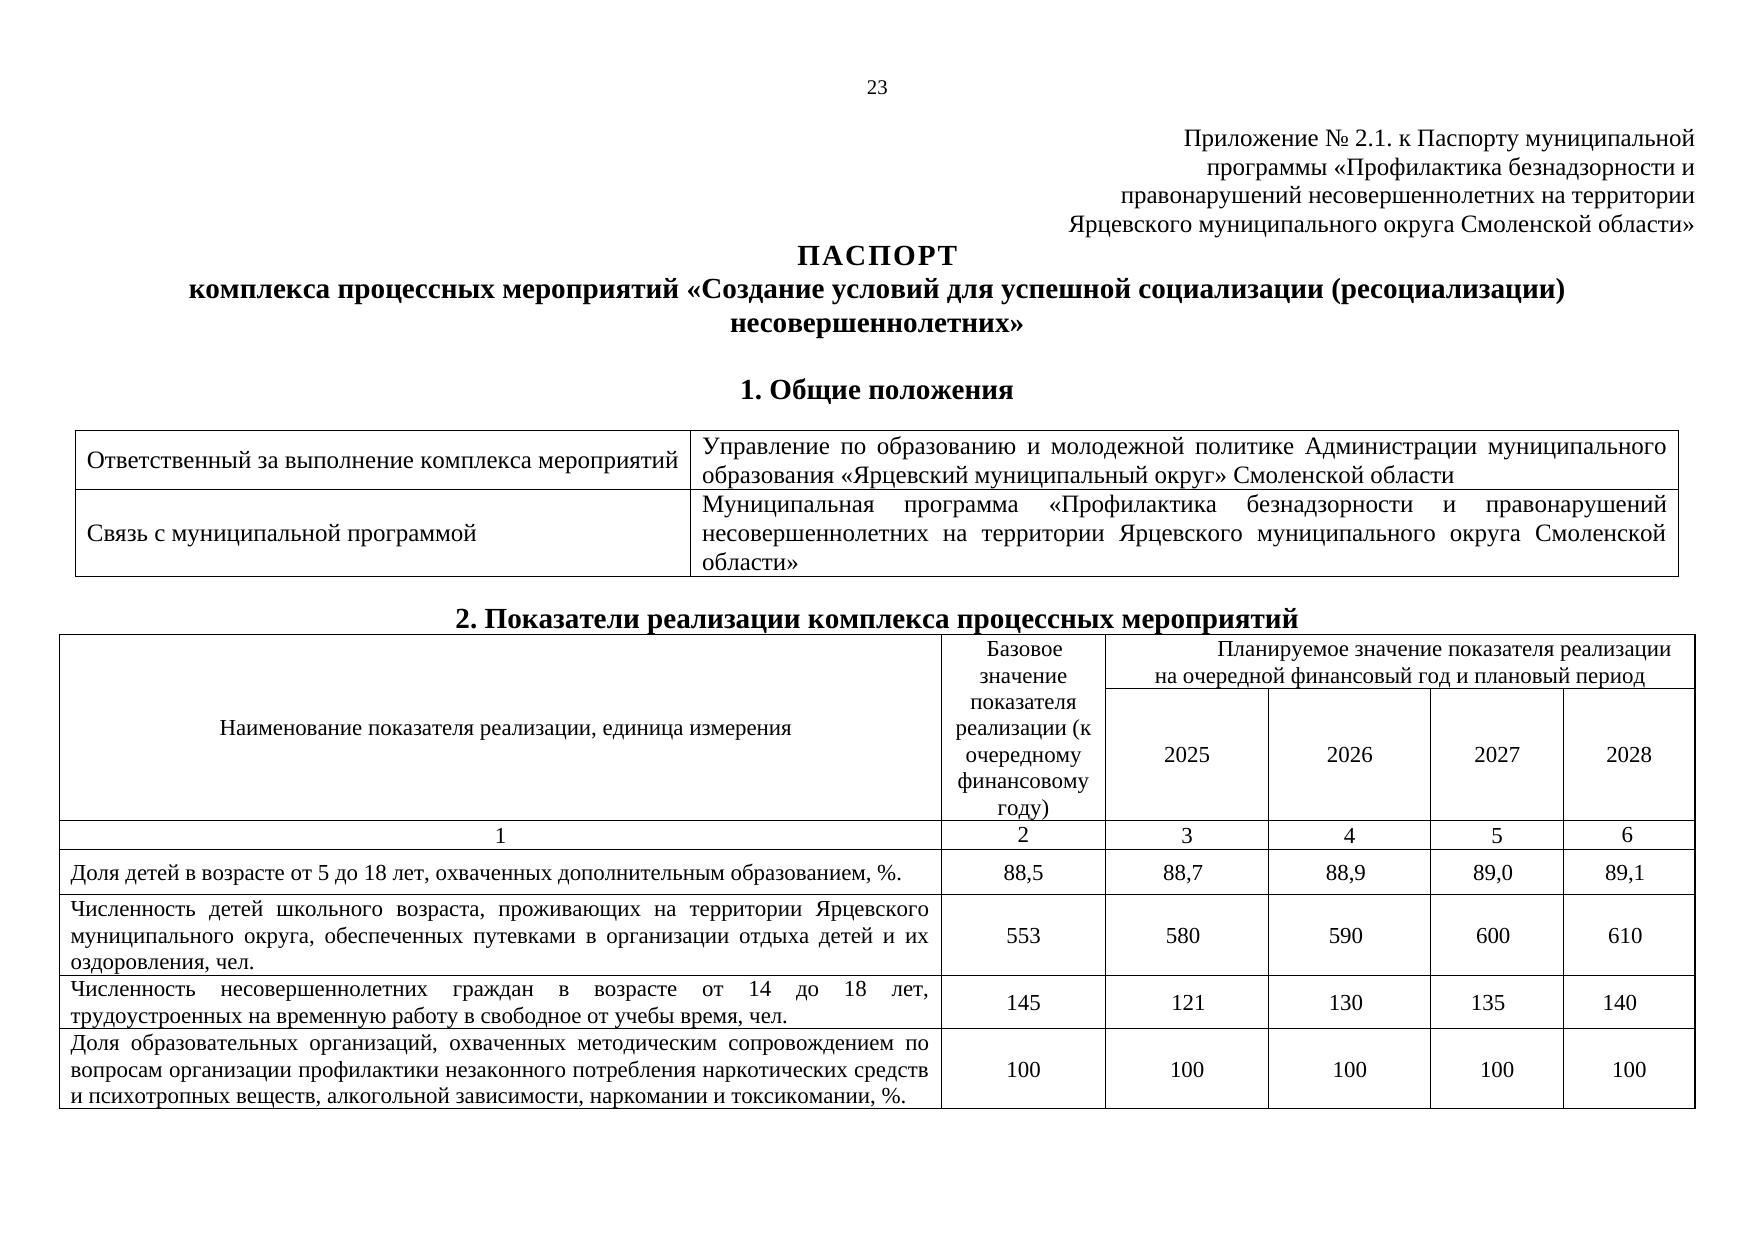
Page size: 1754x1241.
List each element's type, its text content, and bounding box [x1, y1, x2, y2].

table_cell 590 [1269, 895, 1430, 974]
table_cell 610 [1564, 895, 1694, 974]
table_header Наименование показателя реализации, единица измерения [60, 635, 941, 820]
table_cell 88,7 [1106, 850, 1268, 894]
table_cell 89,1 [1564, 850, 1694, 894]
table_cell 2 [942, 821, 1105, 849]
table_cell 100 [942, 1029, 1105, 1108]
table_cell 100 [1431, 1029, 1563, 1108]
table_cell Связь с муниципальной программой [76, 490, 690, 576]
text Ярцевского муниципального округа Смоленской области» [59, 209, 1695, 238]
table_cell 2025 [1106, 689, 1268, 820]
table_cell 88,9 [1269, 850, 1430, 894]
text правонарушений несовершеннолетних на территории [59, 181, 1695, 209]
text 2. Показатели реализации комплекса процессных мероприятий [59, 601, 1695, 634]
table_cell 135 [1431, 976, 1563, 1028]
table_cell 1 [60, 821, 941, 849]
table_cell 89,0 [1431, 850, 1563, 894]
table_header Базовое значение показателя реализации (к очередному финансовому году) [942, 635, 1105, 820]
table_header Планируемое значение показателя реализации на очередной финансовый год и плановый период [1106, 635, 1217, 688]
table_cell 580 [1106, 895, 1268, 974]
table_header Ответственный за выполнение комплекса мероприятий [76, 431, 690, 488]
text комплекса процессных мероприятий «Создание условий для успешной социализации (ресоциализации) несовершеннолетних» [59, 272, 1695, 339]
table_cell 140 [1564, 976, 1694, 1028]
text 1. Общие положения [59, 372, 1695, 406]
table_cell 4 [1269, 821, 1430, 849]
table_cell 6 [1564, 821, 1694, 849]
table_cell 2027 [1431, 689, 1563, 820]
table_cell Муниципальная программа «Профилактика безнадзорности и правонарушений несовершеннолетних на территории Ярцевского муниципального округа Смоленской области» [691, 490, 1678, 576]
text программы «Профилактика безнадзорности и [59, 152, 1695, 181]
table_cell Доля образовательных организаций, охваченных методическим сопровождением по вопросам организации профилактики незаконного потребления наркотических средств и психотропных веществ, алкогольной зависимости, наркомании и токсикомании, %. [60, 1029, 941, 1108]
table_cell 88,5 [942, 850, 1105, 894]
table_cell 600 [1431, 895, 1563, 974]
table_cell Доля детей в возрасте от 5 до 18 лет, охваченных дополнительным образованием, %. [60, 850, 941, 894]
table_cell 145 [942, 976, 1105, 1028]
table_cell Численность несовершеннолетних граждан в возрасте от 14 до 18 лет, трудоустроенных на временную работу в свободное от учебы время, чел. [60, 976, 941, 1028]
table_cell 3 [1106, 821, 1268, 849]
table_cell 100 [1106, 1029, 1268, 1108]
text Приложение № 2.1. к Паспорту муниципальной [59, 123, 1695, 152]
table_cell Численность детей школьного возраста, проживающих на территории Ярцевского муниципального округа, обеспеченных путевками в организации отдыха детей и их оздоровления, чел. [60, 895, 941, 974]
text ПАСПОРТ [59, 238, 1695, 272]
table_cell 100 [1269, 1029, 1430, 1108]
table_cell 2028 [1564, 689, 1694, 820]
table_cell 2026 [1269, 689, 1430, 820]
table_header Управление по образованию и молодежной политике Администрации муниципального образования «Ярцевский муниципальный округ» Смоленской области [691, 431, 1678, 488]
table_cell 121 [1106, 976, 1268, 1028]
table_cell 553 [942, 895, 1105, 974]
table_cell 5 [1431, 821, 1563, 849]
table_cell 100 [1564, 1029, 1694, 1108]
table_cell 130 [1269, 976, 1430, 1028]
